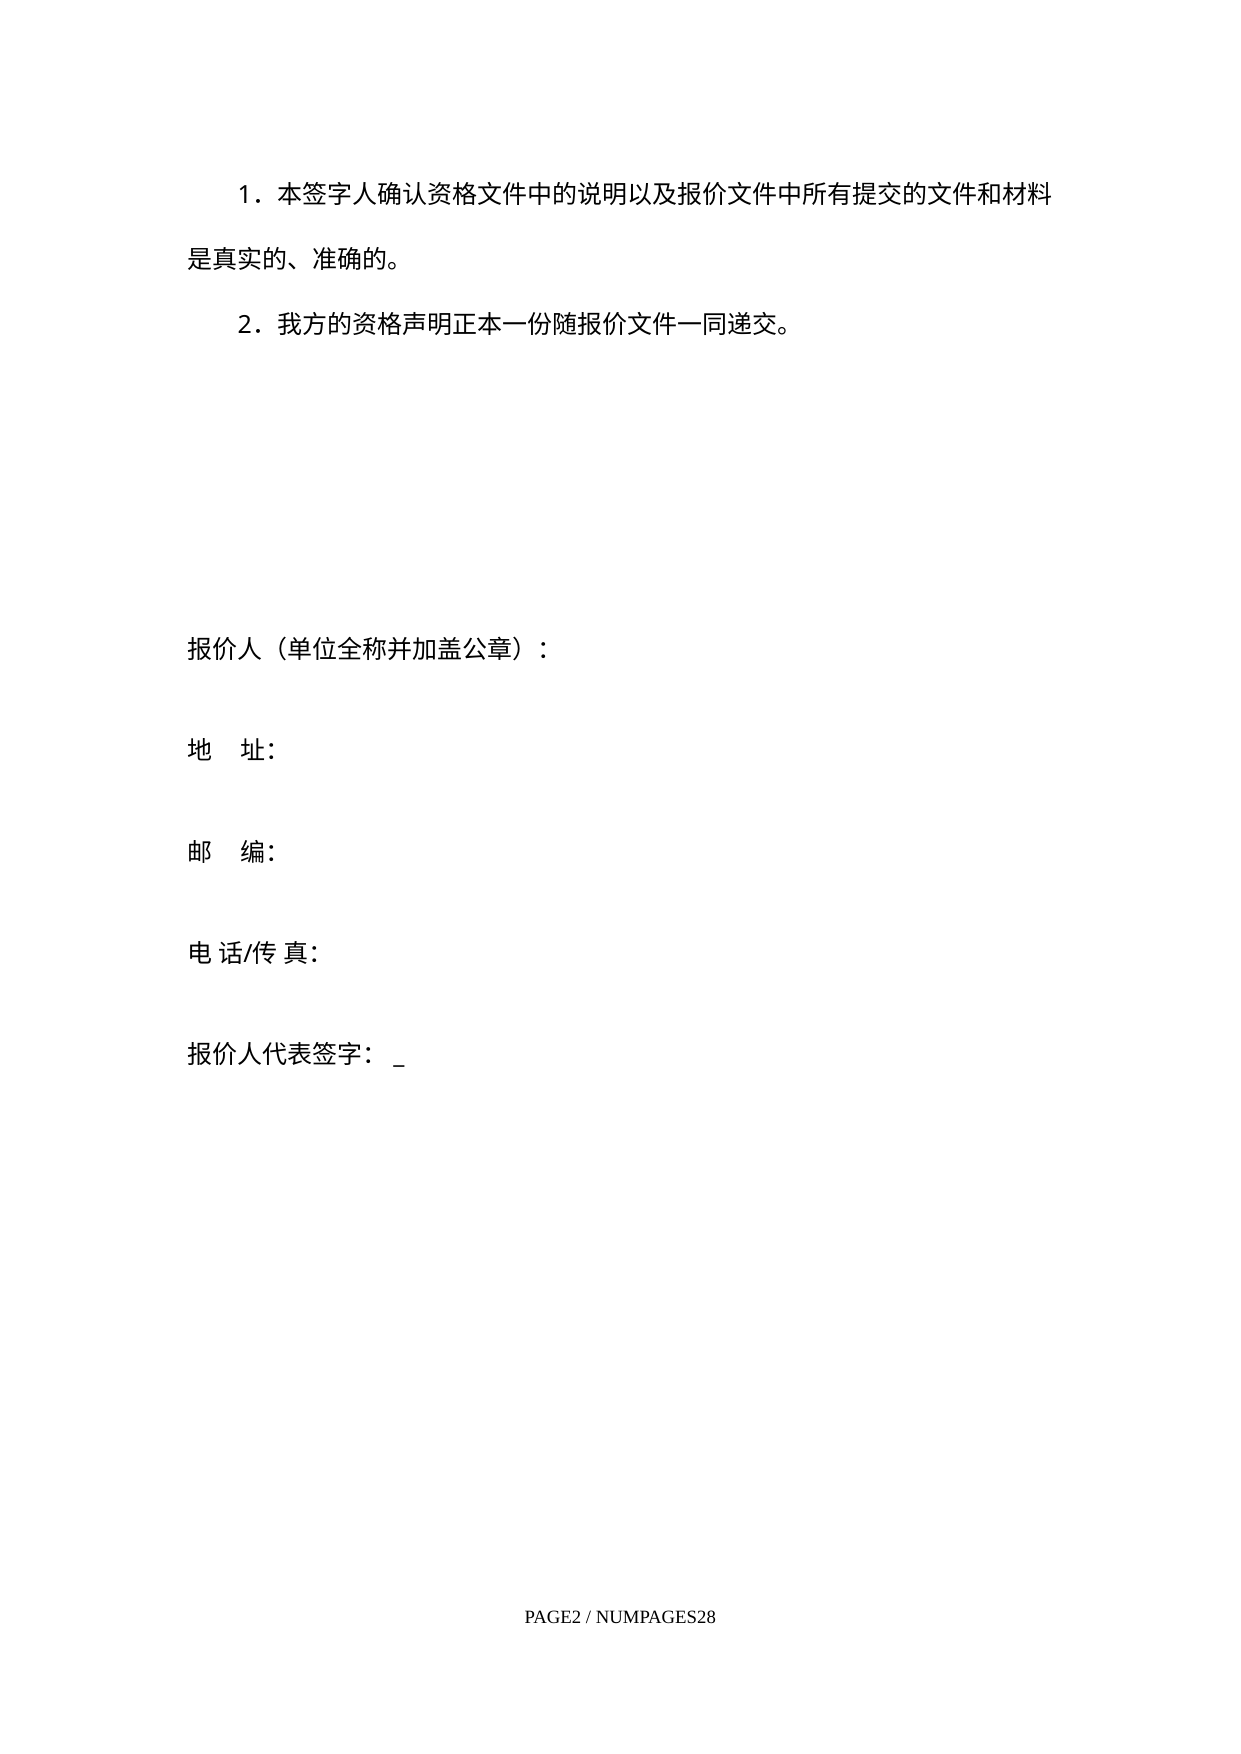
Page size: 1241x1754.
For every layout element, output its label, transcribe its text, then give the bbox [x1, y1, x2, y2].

text 报价人代表签字： _ [187, 1020, 1053, 1085]
text 2．我方的资格声明正本一份随报价文件一同递交。 [187, 290, 1053, 355]
text 地 址： [187, 716, 1053, 781]
text 邮 编： [187, 818, 1053, 883]
text 1．本签字人确认资格文件中的说明以及报价文件中所有提交的文件和材料是真实的、准确的。 [187, 160, 1053, 290]
text 报价人（单位全称并加盖公章）： [187, 615, 1053, 680]
text 电 话/传 真： [187, 919, 1053, 984]
